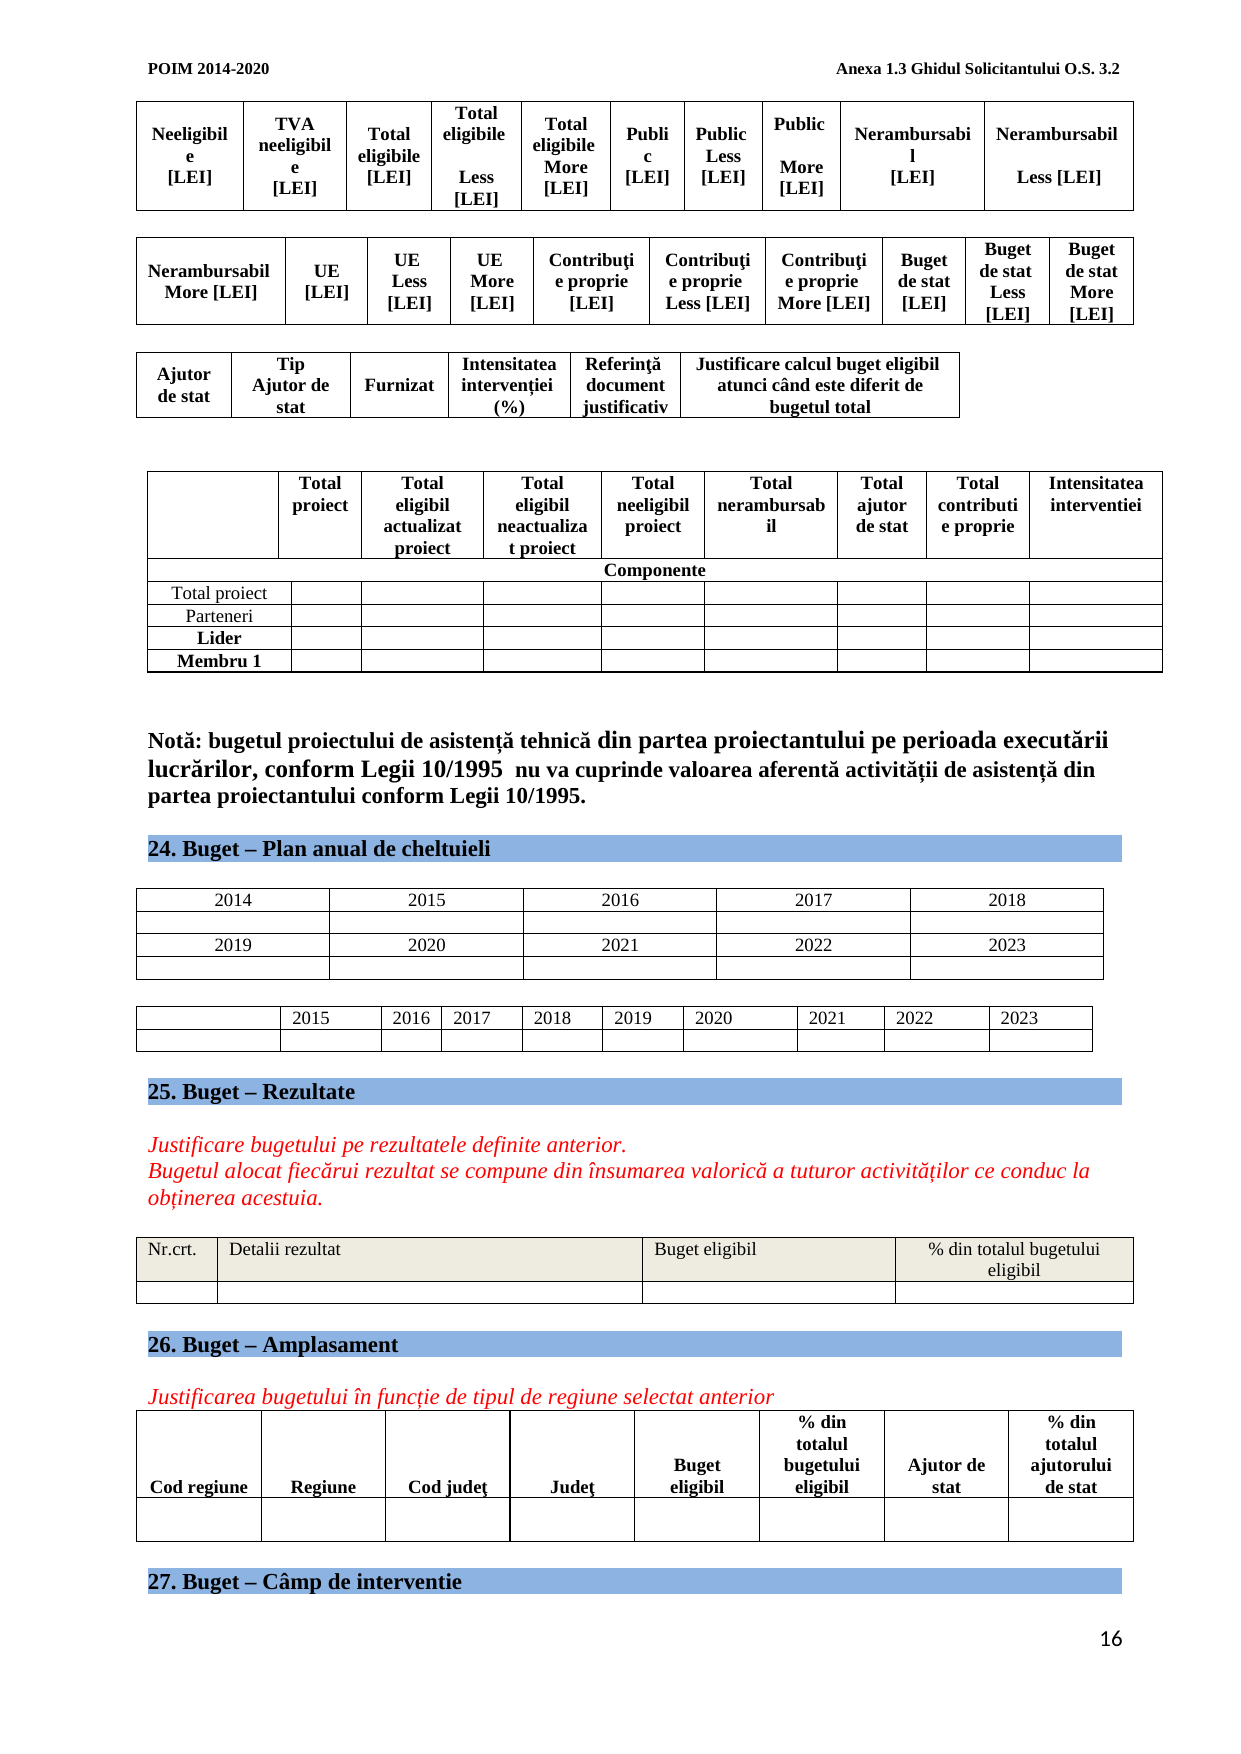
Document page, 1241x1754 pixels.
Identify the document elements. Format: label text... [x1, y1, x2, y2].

table_cell [137, 1498, 261, 1541]
table_cell [717, 912, 910, 933]
table_header TVA neeligibile [LEI] [244, 102, 346, 209]
table_cell [292, 582, 361, 603]
table_header 2016 [382, 1007, 441, 1028]
table_header Total neeligibil proiect [602, 472, 704, 558]
table_header 2022 [885, 1007, 989, 1028]
table_cell [635, 1498, 759, 1541]
table_header % din totalul bugetului eligibil [896, 1238, 1133, 1281]
table_cell [1009, 1498, 1133, 1541]
table_cell [927, 582, 1029, 603]
table_cell Membru 1 [148, 650, 291, 671]
subtitle 24. Buget – Plan anual de cheltuieli [148, 835, 1122, 862]
table_cell [524, 957, 716, 978]
table_header Total contributie proprie [927, 472, 1029, 558]
table_cell [281, 1030, 381, 1051]
table_header Tip Ajutor de stat [232, 353, 350, 417]
table_cell 2021 [524, 934, 716, 956]
table_header Ajutor de stat [137, 353, 231, 417]
table_header Total eligibile [LEI] [347, 102, 431, 209]
table_header Cod judeţ [386, 1411, 509, 1497]
table_cell [218, 1282, 642, 1303]
table_header 2021 [798, 1007, 884, 1028]
table_header Regiune [262, 1411, 385, 1497]
table_cell [362, 627, 483, 649]
table_header Total ajutor de stat [838, 472, 926, 558]
table_cell [927, 605, 1029, 626]
table_header 2020 [684, 1007, 797, 1028]
table_cell [362, 605, 483, 626]
table_cell Parteneri [148, 605, 291, 626]
table_cell [442, 1030, 522, 1051]
table_header Contribuţie proprie More [LEI] [766, 238, 882, 324]
table_cell [927, 627, 1029, 649]
table_header Total eligibil actualizat proiect [362, 472, 483, 558]
table_header Total proiect [279, 472, 361, 558]
table_cell [838, 627, 926, 649]
table_header 2018 [911, 889, 1103, 911]
table_header Cod regiune [137, 1411, 261, 1497]
table_cell [798, 1030, 884, 1051]
table_cell [838, 650, 926, 671]
table_header Detalii rezultat [218, 1238, 642, 1281]
subtitle 25. Buget – Rezultate [148, 1078, 1122, 1105]
table_header 2017 [442, 1007, 522, 1028]
table_cell [484, 650, 601, 671]
table_header 2015 [330, 889, 523, 911]
table_cell [705, 582, 837, 603]
table_cell [292, 650, 361, 671]
table_header 2023 [990, 1007, 1092, 1028]
table_header Total eligibil neactualizat proiect [484, 472, 601, 558]
table_cell [137, 1282, 217, 1303]
text Notă: bugetul proiectului de asistență tehnică din partea proiectantului pe perioada executării lucrărilor, conform Legii 10/1995 nu va cuprinde valoarea aferentă activității de asistență din partea proiectantului conform Legii 10/1995. [148, 725, 1122, 809]
text Justificarea bugetului în funcție de tipul de regiune selectat anterior [148, 1383, 1122, 1410]
table_cell [523, 1030, 602, 1051]
table_cell [292, 605, 361, 626]
table_cell Total proiect [148, 582, 291, 603]
table_cell [330, 957, 523, 978]
table_header Buget eligibil [643, 1238, 895, 1281]
table_header Intensitatea interventiei [1030, 472, 1162, 558]
table_cell [760, 1498, 884, 1541]
table_cell [484, 605, 601, 626]
table_header Buget de stat More [LEI] [1050, 238, 1133, 324]
table_header Nerambursabil More [LEI] [137, 238, 285, 324]
table_cell [705, 650, 837, 671]
table_header Total eligibile Less [LEI] [432, 102, 521, 209]
table_cell [602, 605, 704, 626]
table_cell 2022 [717, 934, 910, 956]
table_cell [1030, 582, 1162, 603]
table_cell [602, 650, 704, 671]
table_cell [137, 912, 329, 933]
table_header Ajutor de stat [885, 1411, 1008, 1497]
table_header UE [LEI] [286, 238, 367, 324]
table_header UE Less [LEI] [368, 238, 450, 324]
table_header [148, 472, 278, 558]
table_cell [717, 957, 910, 978]
table_header Public Less [LEI] [685, 102, 762, 209]
table_cell [137, 957, 329, 978]
table_header Furnizat [351, 353, 448, 417]
table_cell 2023 [911, 934, 1103, 956]
table_cell [896, 1282, 1133, 1303]
table_cell [990, 1030, 1092, 1051]
table_header 2015 [281, 1007, 381, 1028]
table_header Total eligibile More [LEI] [522, 102, 610, 209]
text Justificare bugetului pe rezultatele definite anterior. [148, 1131, 1122, 1157]
table_header % din totalul bugetului eligibil [760, 1411, 884, 1497]
table_cell [602, 627, 704, 649]
table_cell [705, 605, 837, 626]
table_cell [838, 582, 926, 603]
subtitle 27. Buget – Câmp de interventie [148, 1568, 1122, 1594]
table_cell [705, 627, 837, 649]
table_cell Lider [148, 627, 291, 649]
table_cell [262, 1498, 385, 1541]
table_cell [292, 627, 361, 649]
table_header Nerambursabil [LEI] [841, 102, 984, 209]
table_header Buget de stat [LEI] [883, 238, 965, 324]
table_cell [382, 1030, 441, 1051]
table_cell [1030, 650, 1162, 671]
table_cell [330, 912, 523, 933]
table_cell [911, 912, 1103, 933]
table_header 2018 [523, 1007, 602, 1028]
table_cell [602, 582, 704, 603]
table_header Referinţă document justificativ [571, 353, 680, 417]
table_header Contribuţie proprie [LEI] [534, 238, 649, 324]
table_cell [911, 957, 1103, 978]
table_header Nr.crt. [137, 1238, 217, 1281]
table_cell 2019 [137, 934, 329, 956]
table_cell [386, 1498, 509, 1541]
table_header Justificare calcul buget eligibil atunci când este diferit de bugetul total [681, 353, 959, 417]
table_cell Componente [148, 559, 1162, 581]
table_header Buget eligibil [635, 1411, 759, 1497]
table_header Total nerambursabil [705, 472, 837, 558]
table_cell [885, 1030, 989, 1051]
table_header [137, 1007, 280, 1028]
table_cell [484, 627, 601, 649]
table_header Judeţ [511, 1411, 634, 1497]
table_header Nerambursabil Less [LEI] [985, 102, 1133, 209]
table_cell [362, 582, 483, 603]
table_header UE More [LEI] [451, 238, 533, 324]
table_header 2017 [717, 889, 910, 911]
table_cell [927, 650, 1029, 671]
table_cell [643, 1282, 895, 1303]
table_cell 2020 [330, 934, 523, 956]
table_cell [885, 1498, 1008, 1541]
table_header Intensitatea intervenției (%) [449, 353, 570, 417]
table_header 2014 [137, 889, 329, 911]
table_cell [838, 605, 926, 626]
table_cell [603, 1030, 683, 1051]
table_header Buget de stat Less [LEI] [966, 238, 1049, 324]
table_cell [684, 1030, 797, 1051]
table_cell [1030, 605, 1162, 626]
table_header Public More [LEI] [763, 102, 840, 209]
table_header Neeligibile [LEI] [137, 102, 243, 209]
table_header Contribuţie proprie Less [LEI] [650, 238, 765, 324]
table_header 2016 [524, 889, 716, 911]
table_cell [511, 1498, 634, 1541]
text Bugetul alocat fiecărui rezultat se compune din însumarea valorică a tuturor activităților ce conduc la obținerea acestuia. [148, 1157, 1122, 1210]
table_header Public [LEI] [611, 102, 684, 209]
table_header 2019 [603, 1007, 683, 1028]
subtitle 26. Buget – Amplasament [148, 1331, 1122, 1357]
table_cell [484, 582, 601, 603]
table_cell [1030, 627, 1162, 649]
table_cell [137, 1030, 280, 1051]
table_cell [362, 650, 483, 671]
table_header % din totalul ajutorului de stat [1009, 1411, 1133, 1497]
table_cell [524, 912, 716, 933]
